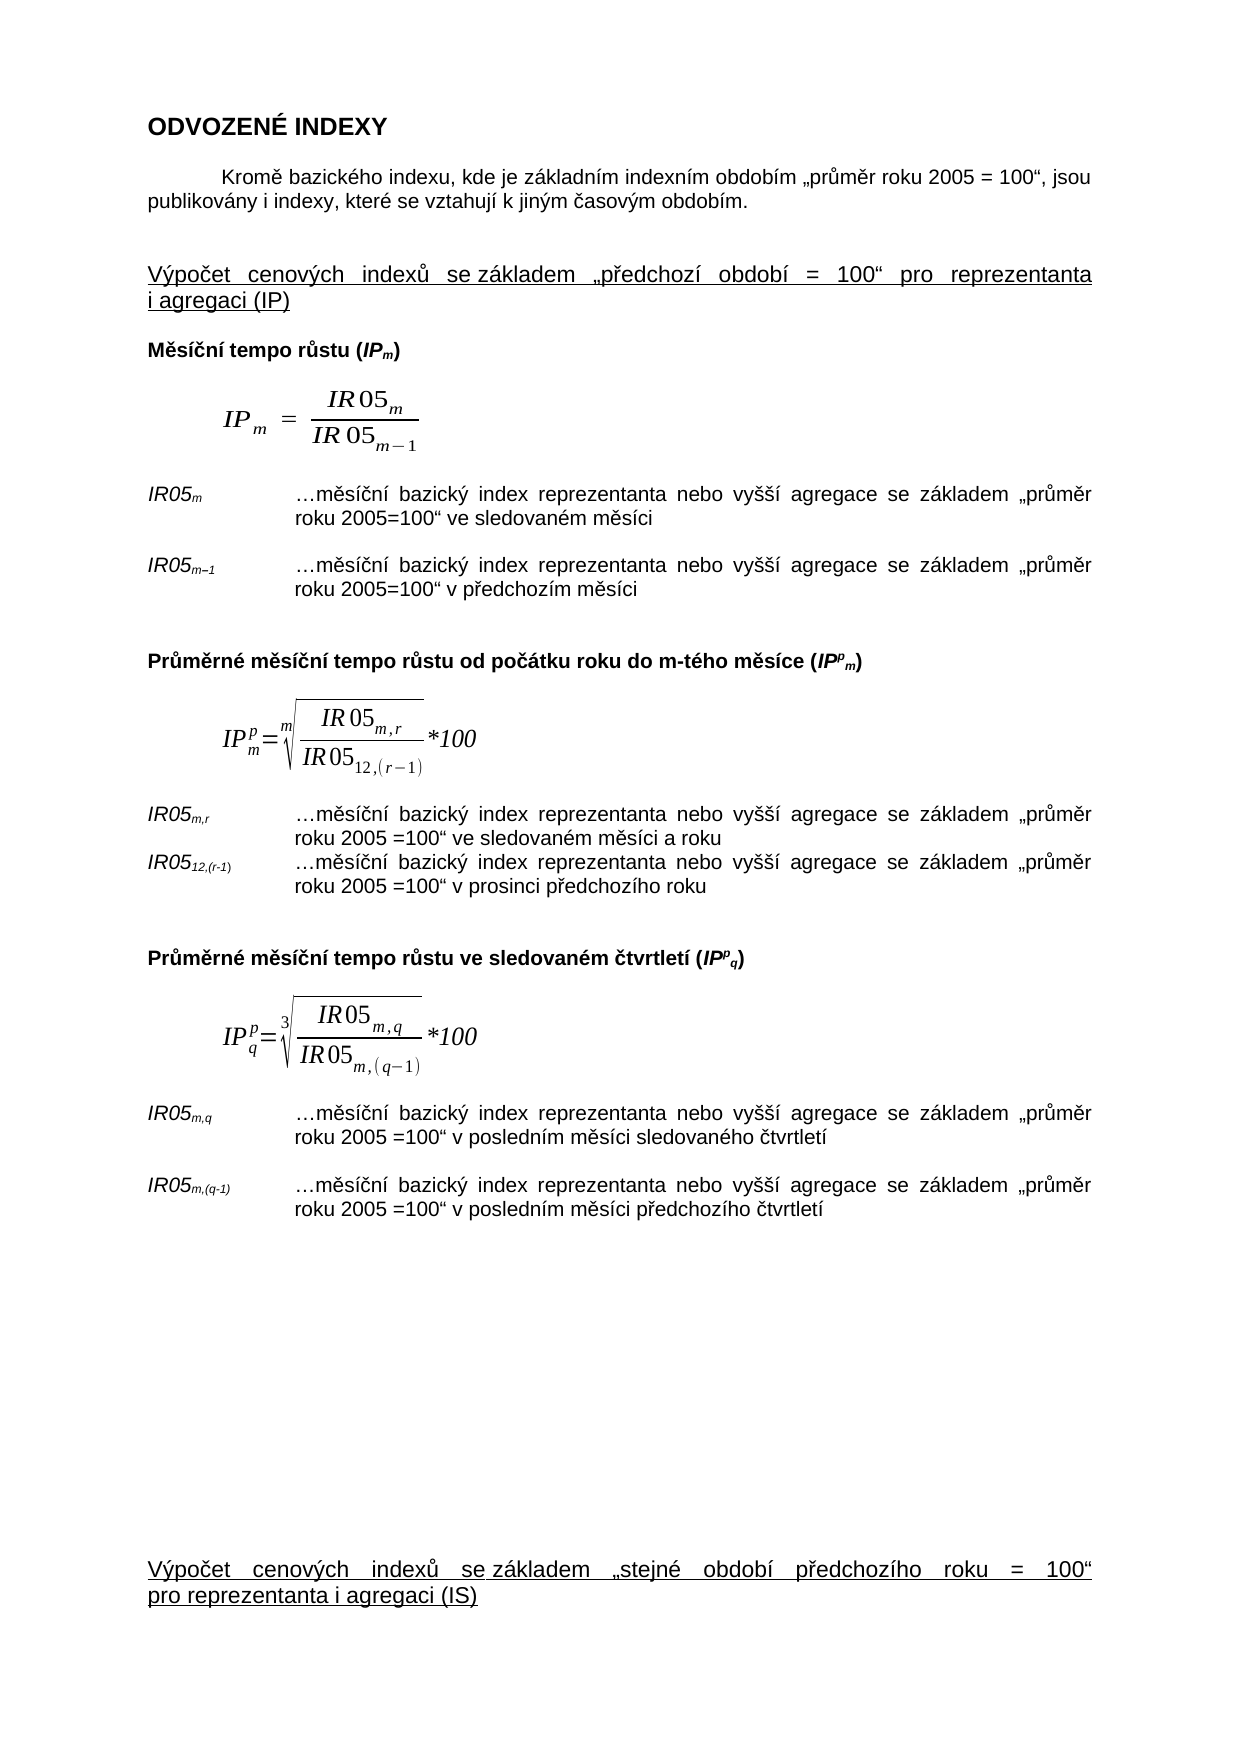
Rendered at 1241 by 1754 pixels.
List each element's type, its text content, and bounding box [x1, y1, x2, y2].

text IR05m,(q-1) …měsíční bazický index reprezentanta nebo vyšší agregace se základem „průměr roku 2005 =100“ v posledním měsíci předchozího čtvrtletí [147, 1172, 1093, 1220]
text Výpočet cenových indexů se základem „stejné období předchozího roku = 100“ pro reprezentanta i agregaci (IS) [147, 1556, 1093, 1608]
text Měsíční tempo růstu (IPm) [147, 338, 1093, 362]
text IR0512,(r-1) …měsíční bazický index reprezentanta nebo vyšší agregace se základem „průměr roku 2005 =100“ v prosinci předchozího roku [147, 850, 1093, 898]
text Kromě bazického indexu, kde je základním indexním obdobím „průměr roku 2005 = 100“, jsou publikovány i indexy, které se vztahují k jiným časovým obdobím. [147, 165, 1093, 213]
text IR05m–1 …měsíční bazický index reprezentanta nebo vyšší agregace se základem „průměr roku 2005=100“ v předchozím měsíci [147, 553, 1093, 601]
text Průměrné měsíční tempo růstu ve sledovaném čtvrtletí (IPpq) [147, 946, 1093, 970]
text Průměrné měsíční tempo růstu od počátku roku do m-tého měsíce (IPpm) [147, 649, 1093, 673]
text ODVOZENÉ INDEXY [147, 112, 1093, 141]
text IR05m,q …měsíční bazický index reprezentanta nebo vyšší agregace se základem „průměr roku 2005 =100“ v posledním měsíci sledovaného čtvrtletí [147, 1101, 1093, 1148]
text IR05m,r …měsíční bazický index reprezentanta nebo vyšší agregace se základem „průměr roku 2005 =100“ ve sledovaném měsíci a roku [147, 802, 1093, 850]
text Výpočet cenových indexů se základem „předchozí období = 100“ pro reprezentanta i agregaci (IP) [147, 261, 1093, 314]
text IR05m …měsíční bazický index reprezentanta nebo vyšší agregace se základem „průměr roku 2005=100“ ve sledovaném měsíci [148, 481, 1093, 529]
